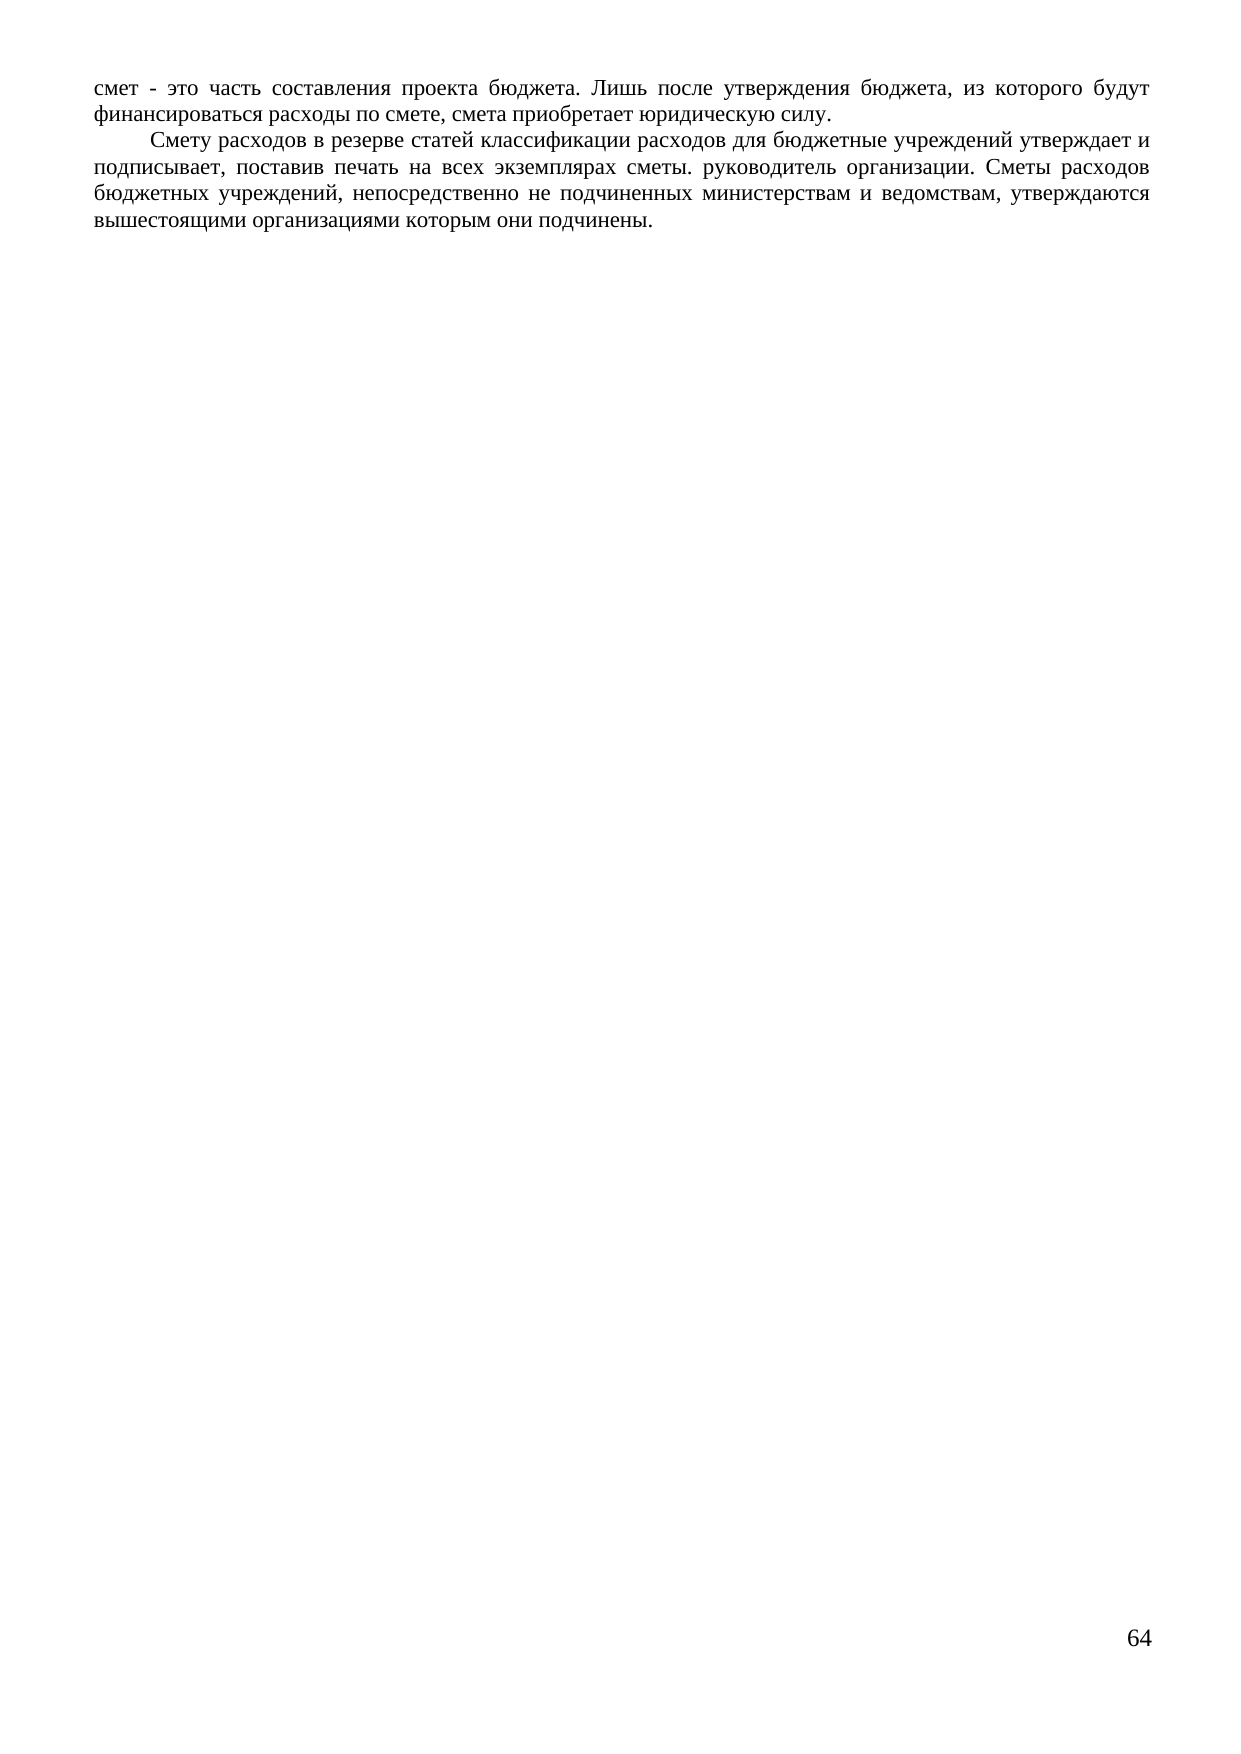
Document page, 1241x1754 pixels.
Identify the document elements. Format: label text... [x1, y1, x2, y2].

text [94, 74, 1152, 127]
text Смету расходов в резерве статей классификации расходов для бюджетные учреждений утверждает и подписывает, поставив печать на всех экземплярах сметы. руководитель организации. Сметы расходов бюджетных учреждений, непосредственно не подчиненных министерствам и ведомствам, утверждаются вышестоящими организациями которым они подчинены. [94, 127, 1152, 232]
